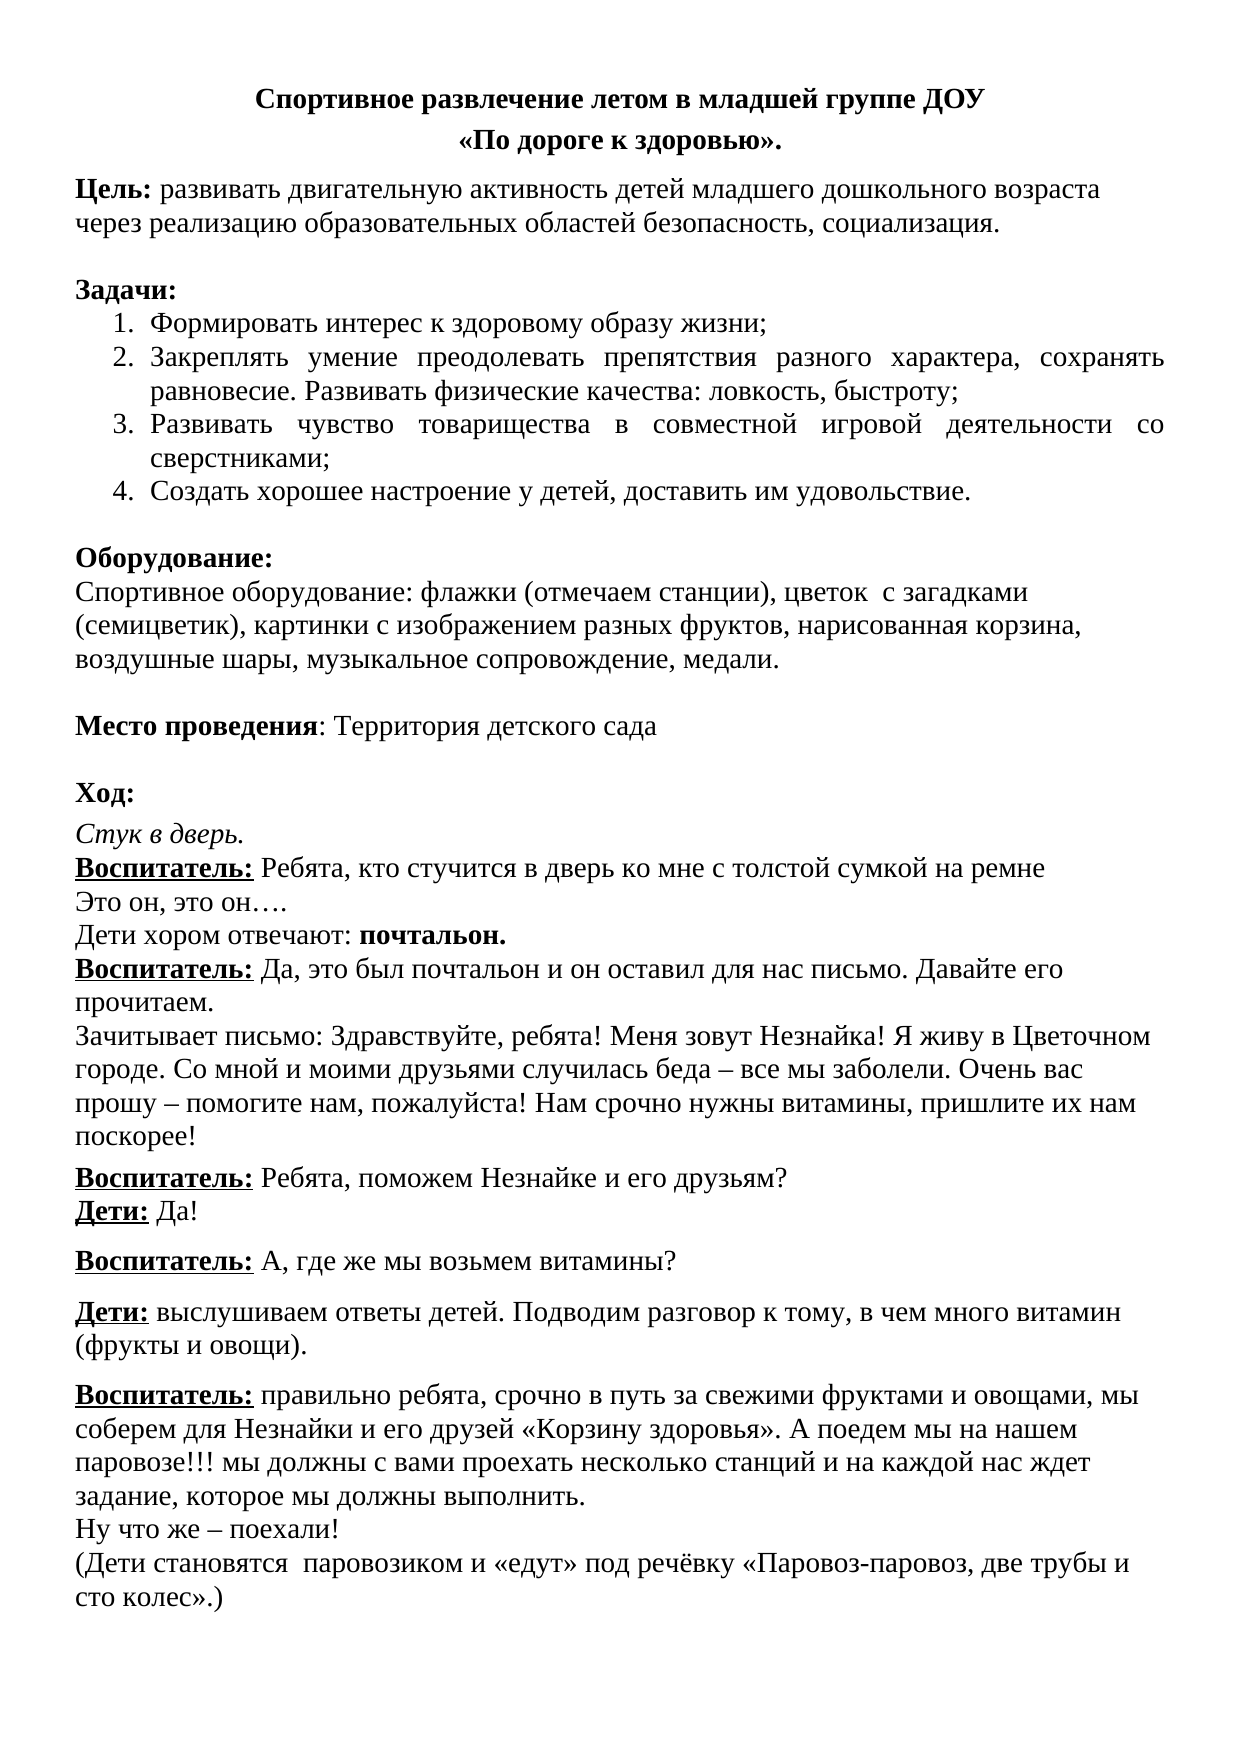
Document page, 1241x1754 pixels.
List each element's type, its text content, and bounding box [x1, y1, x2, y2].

list Создать хорошее настроение у детей, доставить им удовольствие. [112, 473, 1165, 507]
text Воспитатель: правильно ребята, срочно в путь за свежими фруктами и овощами, мы соберем для Незнайки и его друзей «Корзину здоровья». А поедем мы на нашем паровозе!!! мы должны с вами проехать несколько станций и на каждой нас ждет задание, которое мы должны выполнить. Ну что же – поехали! (Дети становятся паровозиком и «едут» под речёвку «Паровоз-паровоз, две трубы и сто колес».) [75, 1377, 1165, 1612]
list Закреплять умение преодолевать препятствия разного характера, сохранять равновесие. Развивать физические качества: ловкость, быстроту; [112, 339, 1165, 406]
list Развивать чувство товарищества в совместной игровой деятельности со сверстниками; [112, 406, 1165, 473]
text Место проведения: Территория детского сада [75, 708, 1165, 742]
text Задачи: [75, 272, 1165, 306]
text Цель: развивать двигательную активность детей младшего дошкольного возраста через реализацию образовательных областей безопасность, социализация. [75, 171, 1165, 238]
text Спортивное развлечение летом в младшей группе ДОУ [75, 74, 1165, 114]
text Дети: выслушиваем ответы детей. Подводим разговор к тому, в чем много витамин (фрукты и овощи). [75, 1294, 1165, 1361]
text Оборудование: Спортивное оборудование: флажки (отмечаем станции), цветок с загадками (семицветик), картинки с изображением разных фруктов, нарисованная корзина, воздушные шары, музыкальное сопровождение, медали. [75, 507, 1165, 674]
text Ход: [75, 775, 1165, 809]
list Формировать интерес к здоровому образу жизни; [112, 306, 1165, 339]
text Стук в дверь. Воспитатель: Ребята, кто стучится в дверь ко мне с толстой сумкой на ремне Это он, это он…. Дети хором отвечают: почтальон. Воспитатель: Да, это был почтальон и он оставил для нас письмо. Давайте его прочитаем. Зачитывает письмо: Здравствуйте, ребята! Меня зовут Незнайка! Я живу в Цветочном городе. Со мной и моими друзьями случилась беда – все мы заболели. Очень вас прошу – помогите нам, пожалуйста! Нам срочно нужны витамины, пришлите их нам поскорее! [75, 817, 1165, 1152]
text Воспитатель: Ребята, поможем Незнайке и его друзьям? Дети: Да! [75, 1160, 1165, 1227]
text «По дороге к здоровью». [75, 122, 1165, 156]
text Воспитатель: А, где же мы возьмем витамины? [75, 1243, 1165, 1277]
